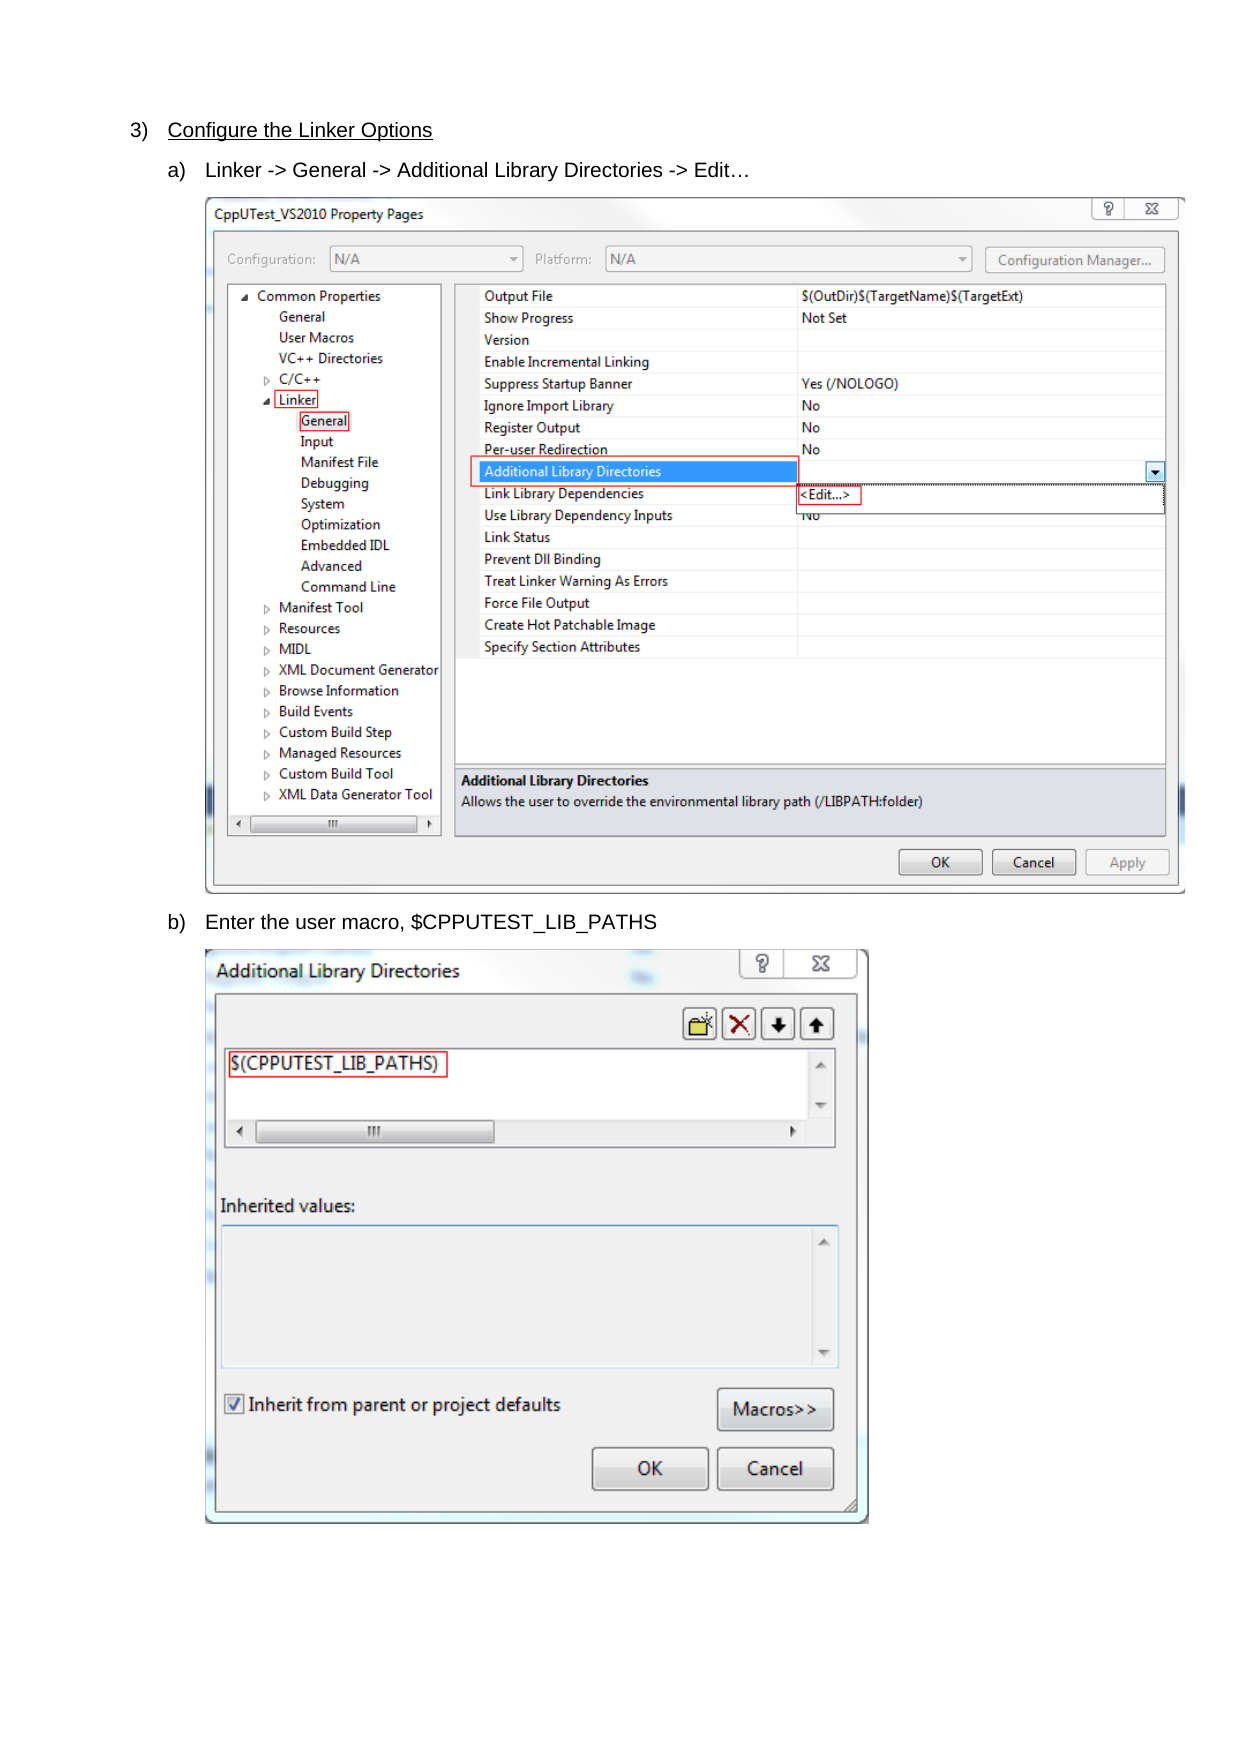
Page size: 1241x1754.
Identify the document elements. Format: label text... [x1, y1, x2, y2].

list Enter the user macro, $CPPUTEST_LIB_PATHS [167, 909, 1110, 933]
picture [205, 949, 869, 1524]
list Configure the Linker Options [130, 118, 1110, 142]
picture [205, 197, 1186, 894]
list Linker -> General -> Additional Library Directories -> Edit… [167, 158, 1110, 182]
